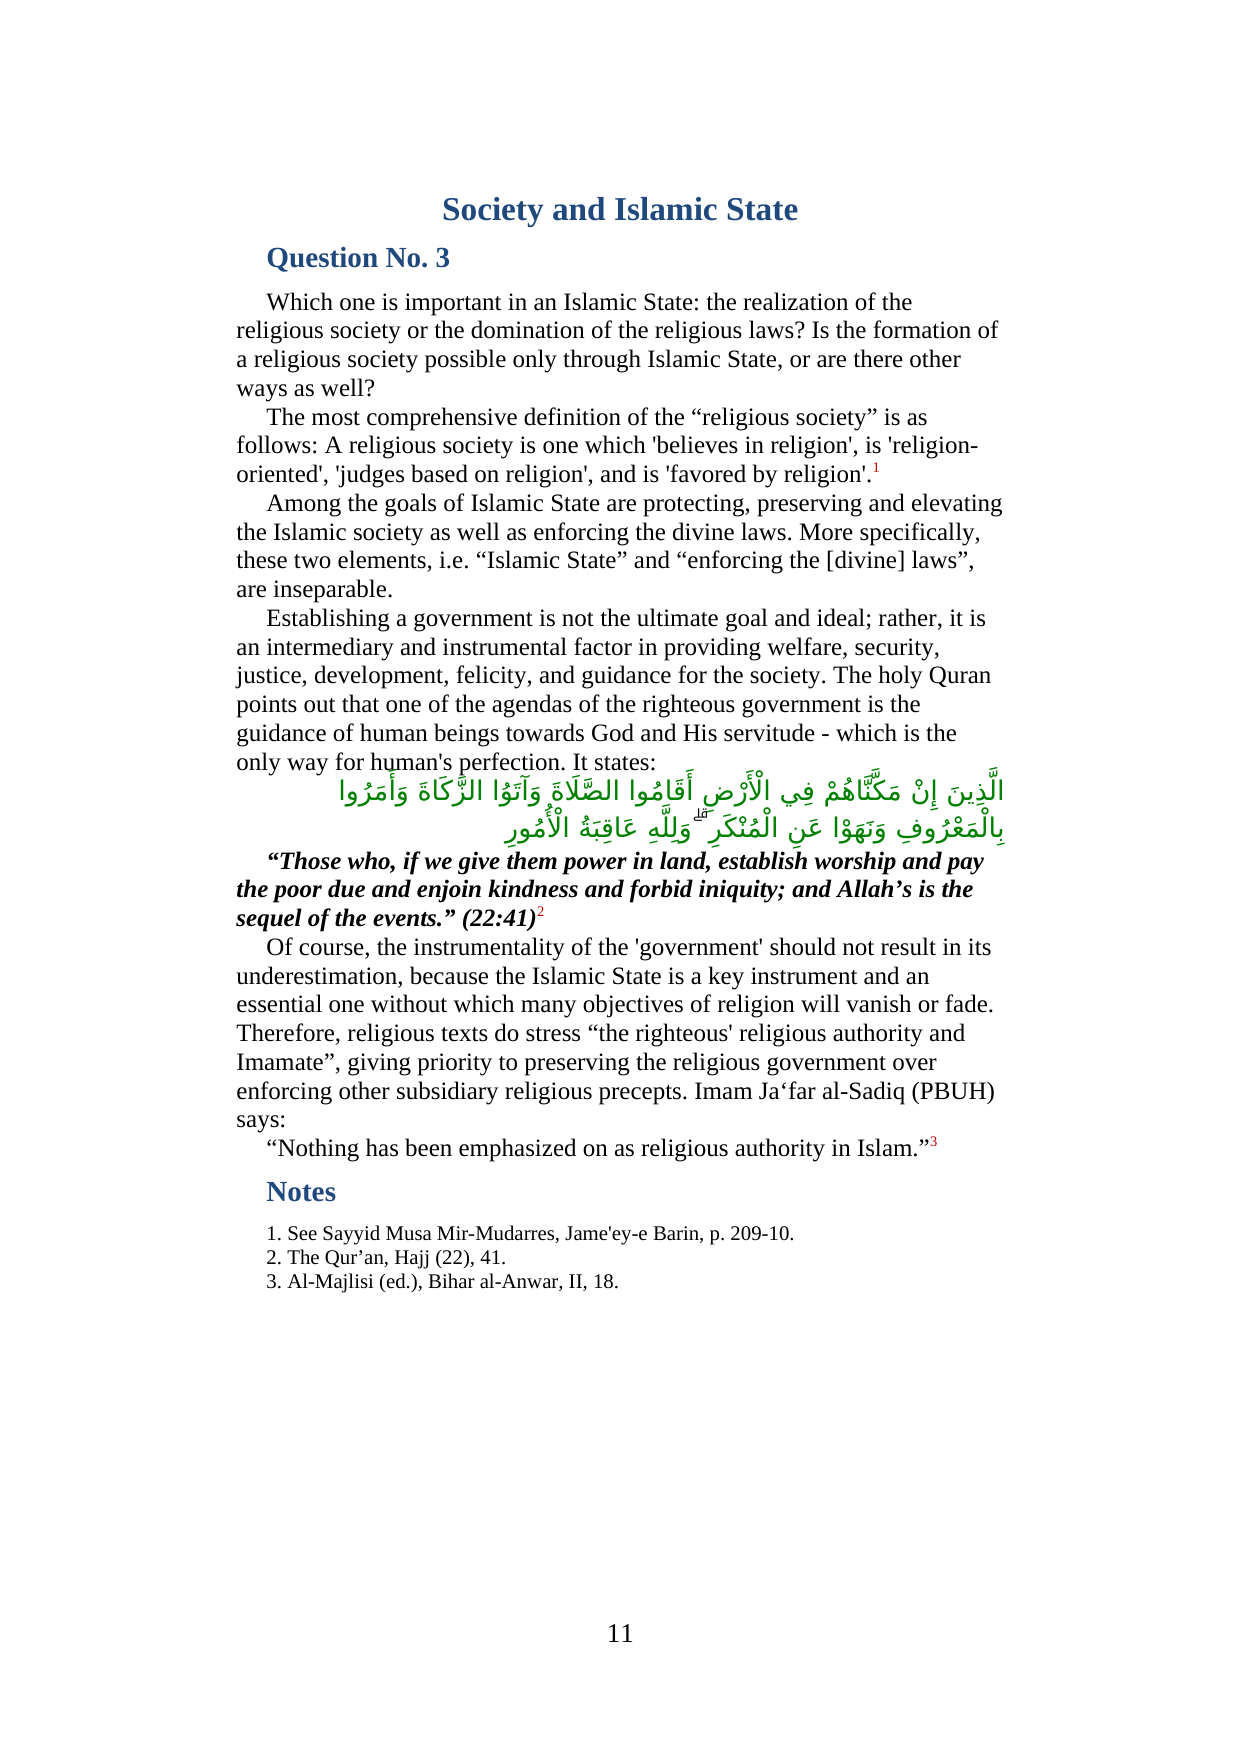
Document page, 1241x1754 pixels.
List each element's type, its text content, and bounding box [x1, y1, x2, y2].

text “Those who, if we give them power in land, establish worship and pay the poor due and enjoin kindness and forbid iniquity; and Allah’s is the sequel of the events.” (22:41)2 [236, 846, 1004, 932]
text 3. Al-Majlisi (ed.), Bihar al-Anwar, II, 18. [236, 1269, 1004, 1293]
text 1. See Sayyid Musa Mir-Mudarres, Jame'ey-e Barin, p. 209-10. [236, 1221, 1004, 1244]
text Establishing a government is not the ultimate goal and ideal; rather, it is an intermediary and instrumental factor in providing welfare, security, justice, development, felicity, and guidance for the society. The holy Quran points out that one of the agendas of the righteous government is the guidance of human beings towards God and His servitude - which is the only way for human's perfection. It states: [236, 603, 1004, 775]
text 2. The Qur’an, Hajj (22), 41. [236, 1244, 1004, 1269]
subtitle Question No. 3 [236, 241, 1004, 274]
text The most comprehensive definition of the “religious society” is as follows: A religious society is one which 'believes in religion', is 'religion-oriented', 'judges based on religion', and is 'favored by religion'.1 [236, 402, 1004, 488]
subtitle Society and Islamic State [236, 190, 1004, 228]
text Of course, the instrumentality of the 'government' should not result in its underestimation, because the Islamic State is a key instrument and an essential one without which many objectives of religion will vanish or fade. Therefore, religious texts do stress “the righteous' religious authority and Imamate”, giving priority to preserving the religious government over enforcing other subsidiary religious precepts. Imam Ja‘far al-Sadiq (PBUH) says: [236, 932, 1004, 1133]
subtitle Notes [236, 1174, 1004, 1208]
text Among the goals of Islamic State are protecting, preserving and elevating the Islamic society as well as enforcing the divine laws. More specifically, these two elements, i.e. “Islamic State” and “enforcing the [divine] laws”, are inseparable. [236, 488, 1004, 603]
text الَّذِينَ إِنْ مَكَّنَّاهُمْ فِي الْأَرْضِ أَقَامُوا الصَّلَاةَ وَآتَوُا الزَّكَاةَ وَأَمَرُوا بِالْمَعْرُوفِ وَنَهَوْا عَنِ الْمُنْكَرِ ۗ وَلِلَّهِ عَاقِبَةُ الْأُمُورِ [236, 775, 1004, 846]
text Which one is important in an Islamic State: the realization of the religious society or the domination of the religious laws? Is the formation of a religious society possible only through Islamic State, or are there other ways as well? [236, 287, 1004, 402]
text “Nothing has been emphasized on as religious authority in Islam.”3 [236, 1133, 1004, 1162]
